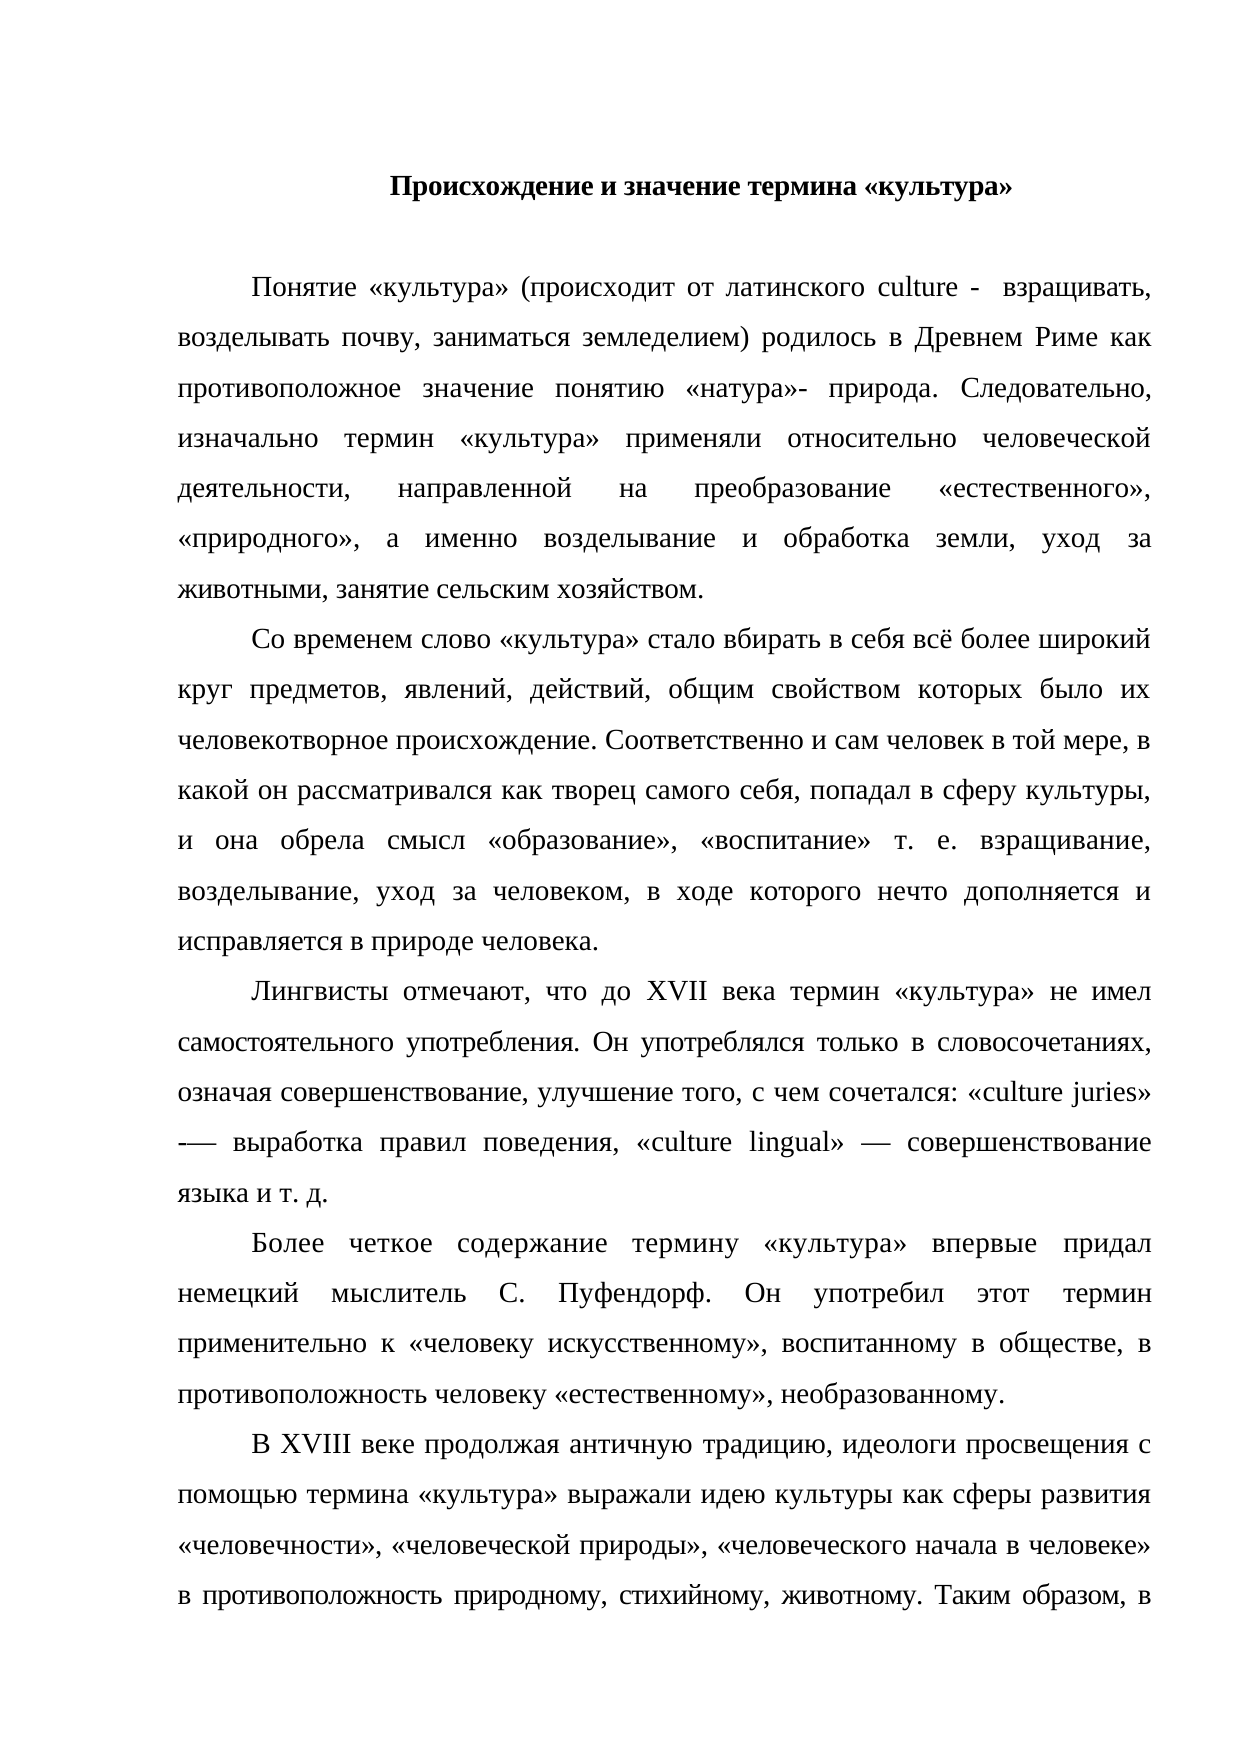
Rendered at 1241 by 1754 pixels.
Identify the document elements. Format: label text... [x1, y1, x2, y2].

text Понятие «культура» (происходит от латинского culture - взращивать, возделывать почву, заниматься земледелием) родилось в Древнем Риме как противоположное значение понятию «натура»- природа. Следовательно, изначально термин «культура» применяли относительно человеческой деятельности, направленной на преобразование «естественного», «природного», а именно возделывание и обработка земли, уход за животными, занятие сельским хозяйством. [177, 269, 1152, 604]
text Происхождение и значение термина «культура» [177, 168, 1152, 202]
text Более четкое содержание термину «культура» впервые придал немецкий мыслитель С. Пуфендорф. Он употребил этот термин применительно к «человеку искусственному», воспитанному в обществе, в противоположность человеку «естественному», необразованному. [177, 1225, 1152, 1409]
text Лингвисты отмечают, что до XVII века термин «культура» не имел самостоятельного употребления. Он употреблялся только в словосочетаниях, означая совершенствование, улучшение того, с чем сочетался: «culture juries» -— выработка правил поведения, «culture lingual» — совершенствование языка и т. д. [177, 973, 1152, 1208]
text Со временем слово «культура» стало вбирать в себя всё более широкий круг предметов, явлений, действий, общим свойством которых было их человекотворное происхождение. Соответственно и сам человек в той мере, в какой он рассматривался как творец самого себя, попадал в сферу культуры, и она обрела смысл «образование», «воспитание» т. е. взращивание, возделывание, уход за человеком, в ходе которого нечто дополняется и исправляется в природе человека. [177, 621, 1152, 957]
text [177, 1426, 1152, 1611]
